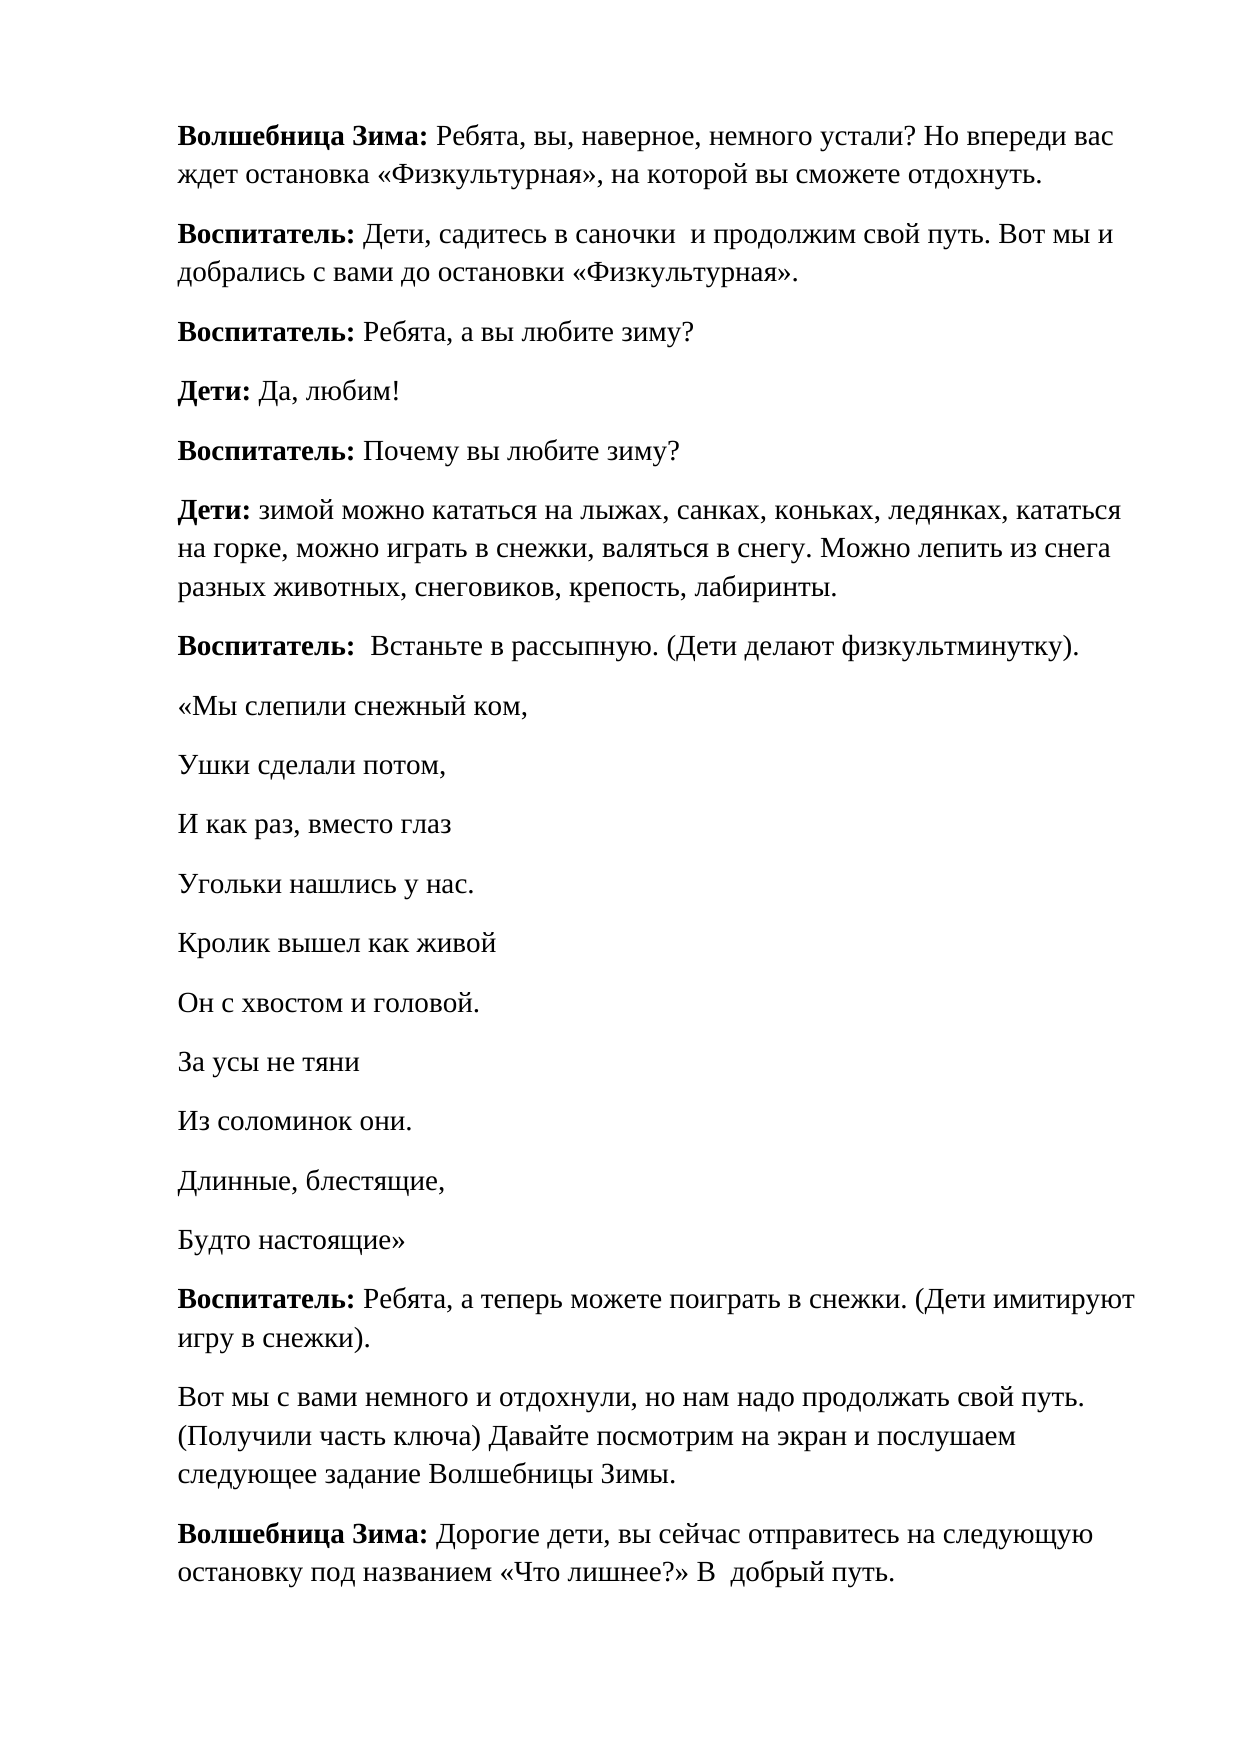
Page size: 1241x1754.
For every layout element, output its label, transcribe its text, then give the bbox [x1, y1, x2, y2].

text И как раз, вместо глаз [177, 807, 1152, 840]
text Он с хвостом и головой. [177, 985, 1152, 1018]
text Волшебница Зима: Ребята, вы, наверное, немного устали? Но впереди вас ждет остановка «Физкультурная», на которой вы сможете отдохнуть. [177, 118, 1152, 190]
text За усы не тяни [177, 1044, 1152, 1078]
text Ушки сделали потом, [177, 747, 1152, 781]
text Дети: Да, любим! [177, 373, 1152, 407]
text Волшебница Зима: Дорогие дети, вы сейчас отправитесь на следующую остановку под названием «Что лишнее?» В добрый путь. [177, 1516, 1152, 1588]
text Кролик вышел как живой [177, 925, 1152, 959]
text Дети: зимой можно кататься на лыжах, санках, коньках, ледянках, кататься на горке, можно играть в снежки, валяться в снегу. Можно лепить из снега разных животных, снеговиков, крепость, лабиринты. [177, 492, 1152, 603]
text Воспитатель: Ребята, а теперь можете поиграть в снежки. (Дети имитируют игру в снежки). [177, 1282, 1152, 1354]
text Длинные, блестящие, [177, 1163, 1152, 1196]
text Воспитатель: Дети, садитесь в саночки и продолжим свой путь. Вот мы и добрались с вами до остановки «Физкультурная». [177, 216, 1152, 288]
text Вот мы с вами немного и отдохнули, но нам надо продолжать свой путь. (Получили часть ключа) Давайте посмотрим на экран и послушаем следующее задание Волшебницы Зимы. [177, 1379, 1152, 1490]
text Воспитатель: Встаньте в рассыпную. (Дети делают физкультминутку). [177, 628, 1152, 662]
text «Мы слепили снежный ком, [177, 688, 1152, 721]
text Воспитатель: Ребята, а вы любите зиму? [177, 314, 1152, 347]
text Воспитатель: Почему вы любите зиму? [177, 433, 1152, 466]
text Будто настоящие» [177, 1222, 1152, 1256]
text Угольки нашлись у нас. [177, 866, 1152, 899]
text Из соломинок они. [177, 1103, 1152, 1137]
